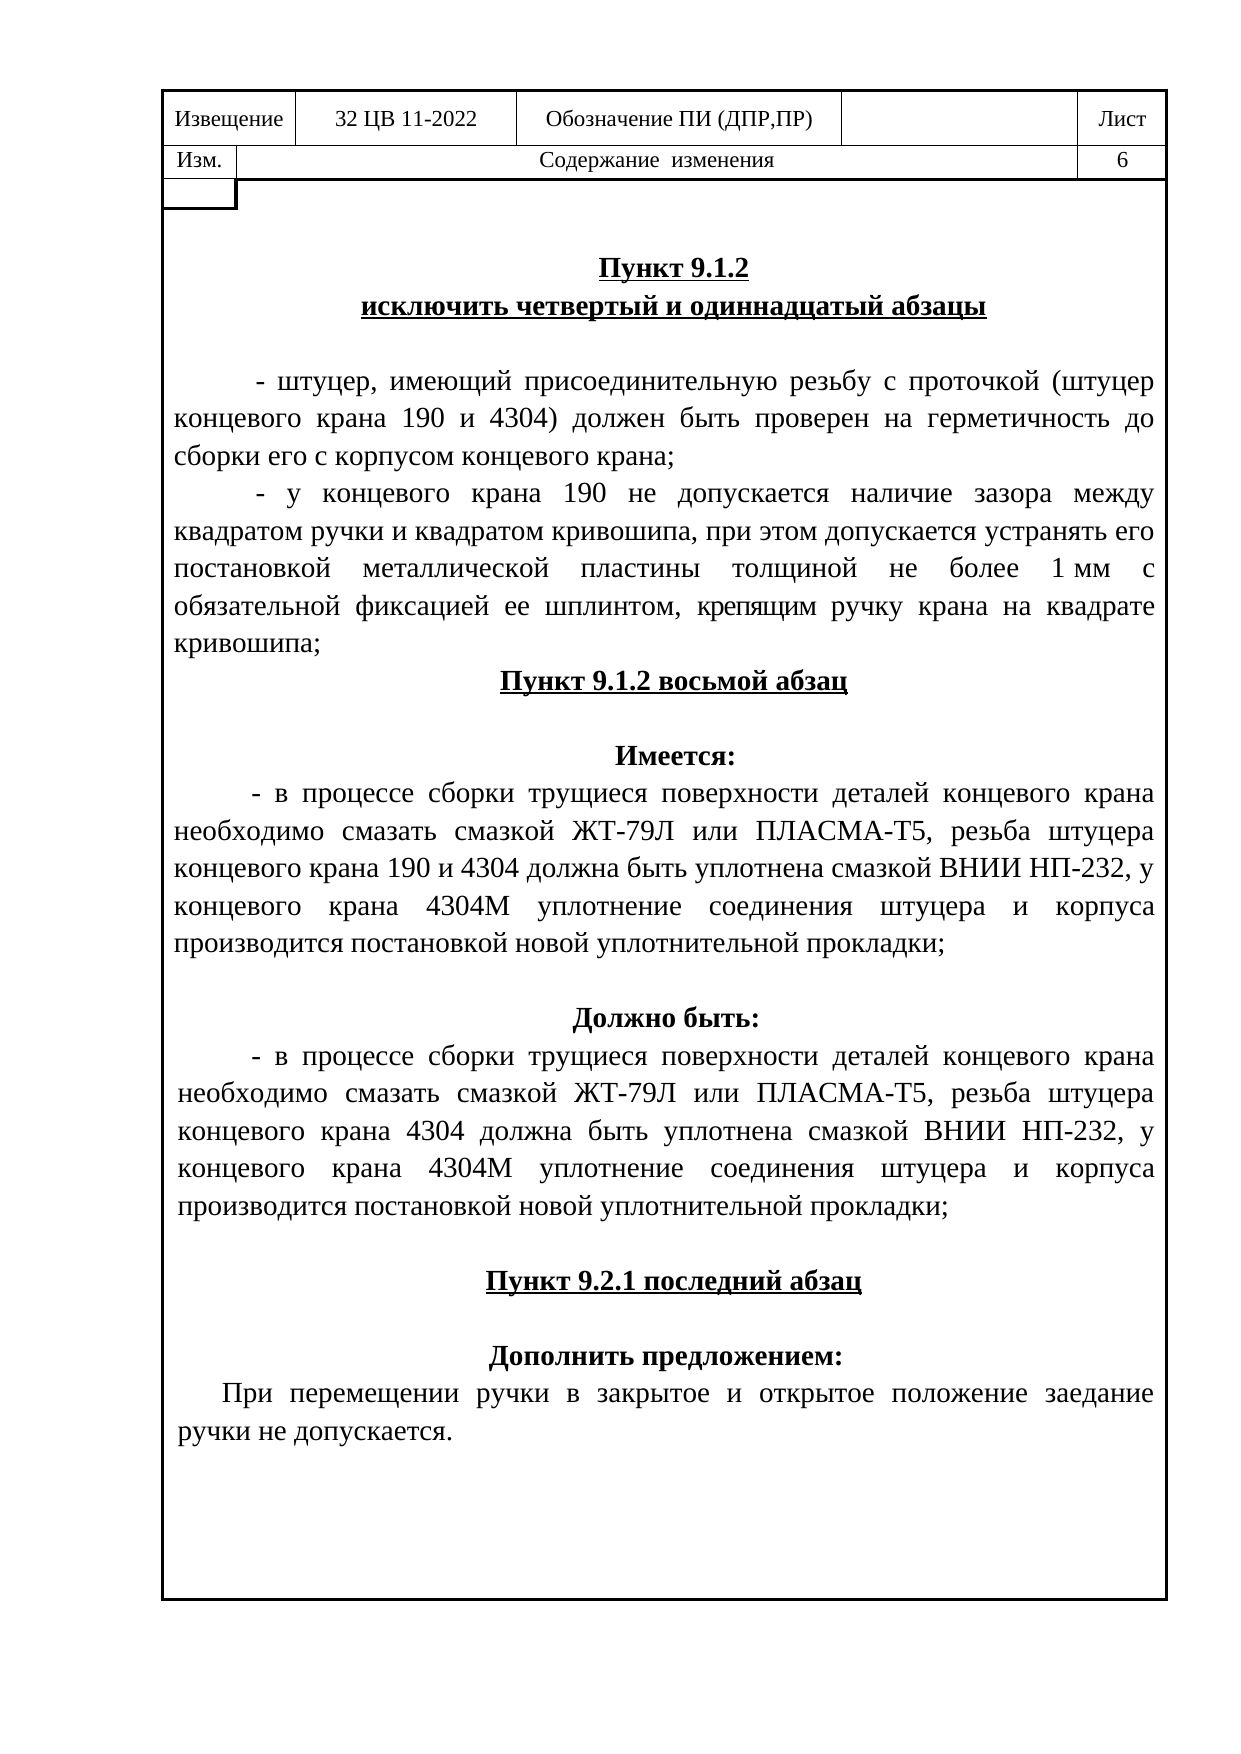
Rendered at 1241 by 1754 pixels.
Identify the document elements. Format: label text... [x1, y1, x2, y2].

table_header [842, 92, 1077, 145]
table_cell Изм. [164, 146, 236, 178]
table_cell Пункт 9.1.2 исключить четвертый и одиннадцатый абзацы - штуцер, имеющий присоединительную резьбу с проточкой (штуцер концевого крана 190 и 4304) должен быть проверен на герметичность до сборки его с корпусом концевого крана; - у концевого крана 190 не допускается наличие зазора между квадратом ручки и квадратом кривошипа, при этом допускается устранять его постановкой металлической пластины толщиной не более 1 мм с обязательной фиксацией ее шплинтом, крепящим ручку крана на квадрате кривошипа; Пункт 9.1.2 восьмой абзац Имеется: - в процессе сборки трущиеся поверхности деталей концевого крана необходимо смазать смазкой ЖТ-79Л или ПЛАСМА-Т5, резьба штуцера концевого крана 190 и 4304 должна быть уплотнена смазкой ВНИИ НП-232, у концевого крана 4304М уплотнение соединения штуцера и корпуса производится постановкой новой уплотнительной прокладки; Должно быть: - в процессе сборки трущиеся поверхности деталей концевого крана необходимо смазать смазкой ЖТ-79Л или ПЛАСМА-Т5, резьба штуцера концевого крана 4304 должна быть уплотнена смазкой ВНИИ НП-232, у концевого крана 4304М уплотнение соединения штуцера и корпуса производится постановкой новой уплотнительной прокладки; Пункт 9.2.1 последний абзац Дополнить предложением: При перемещении ручки в закрытое и открытое положение заедание ручки не допускается. [164, 207, 1165, 1598]
table_header Лист [1078, 92, 1165, 145]
table_cell Содержание изменения [237, 146, 1077, 178]
table_header Обозначение ПИ (ДПР,ПР) [517, 92, 841, 145]
table_header 32 ЦВ 11-2022 [296, 92, 516, 145]
table_cell [164, 179, 234, 207]
table_cell 6 [1078, 146, 1165, 178]
table_header Извещение [164, 92, 295, 145]
table_cell [238, 181, 1165, 207]
